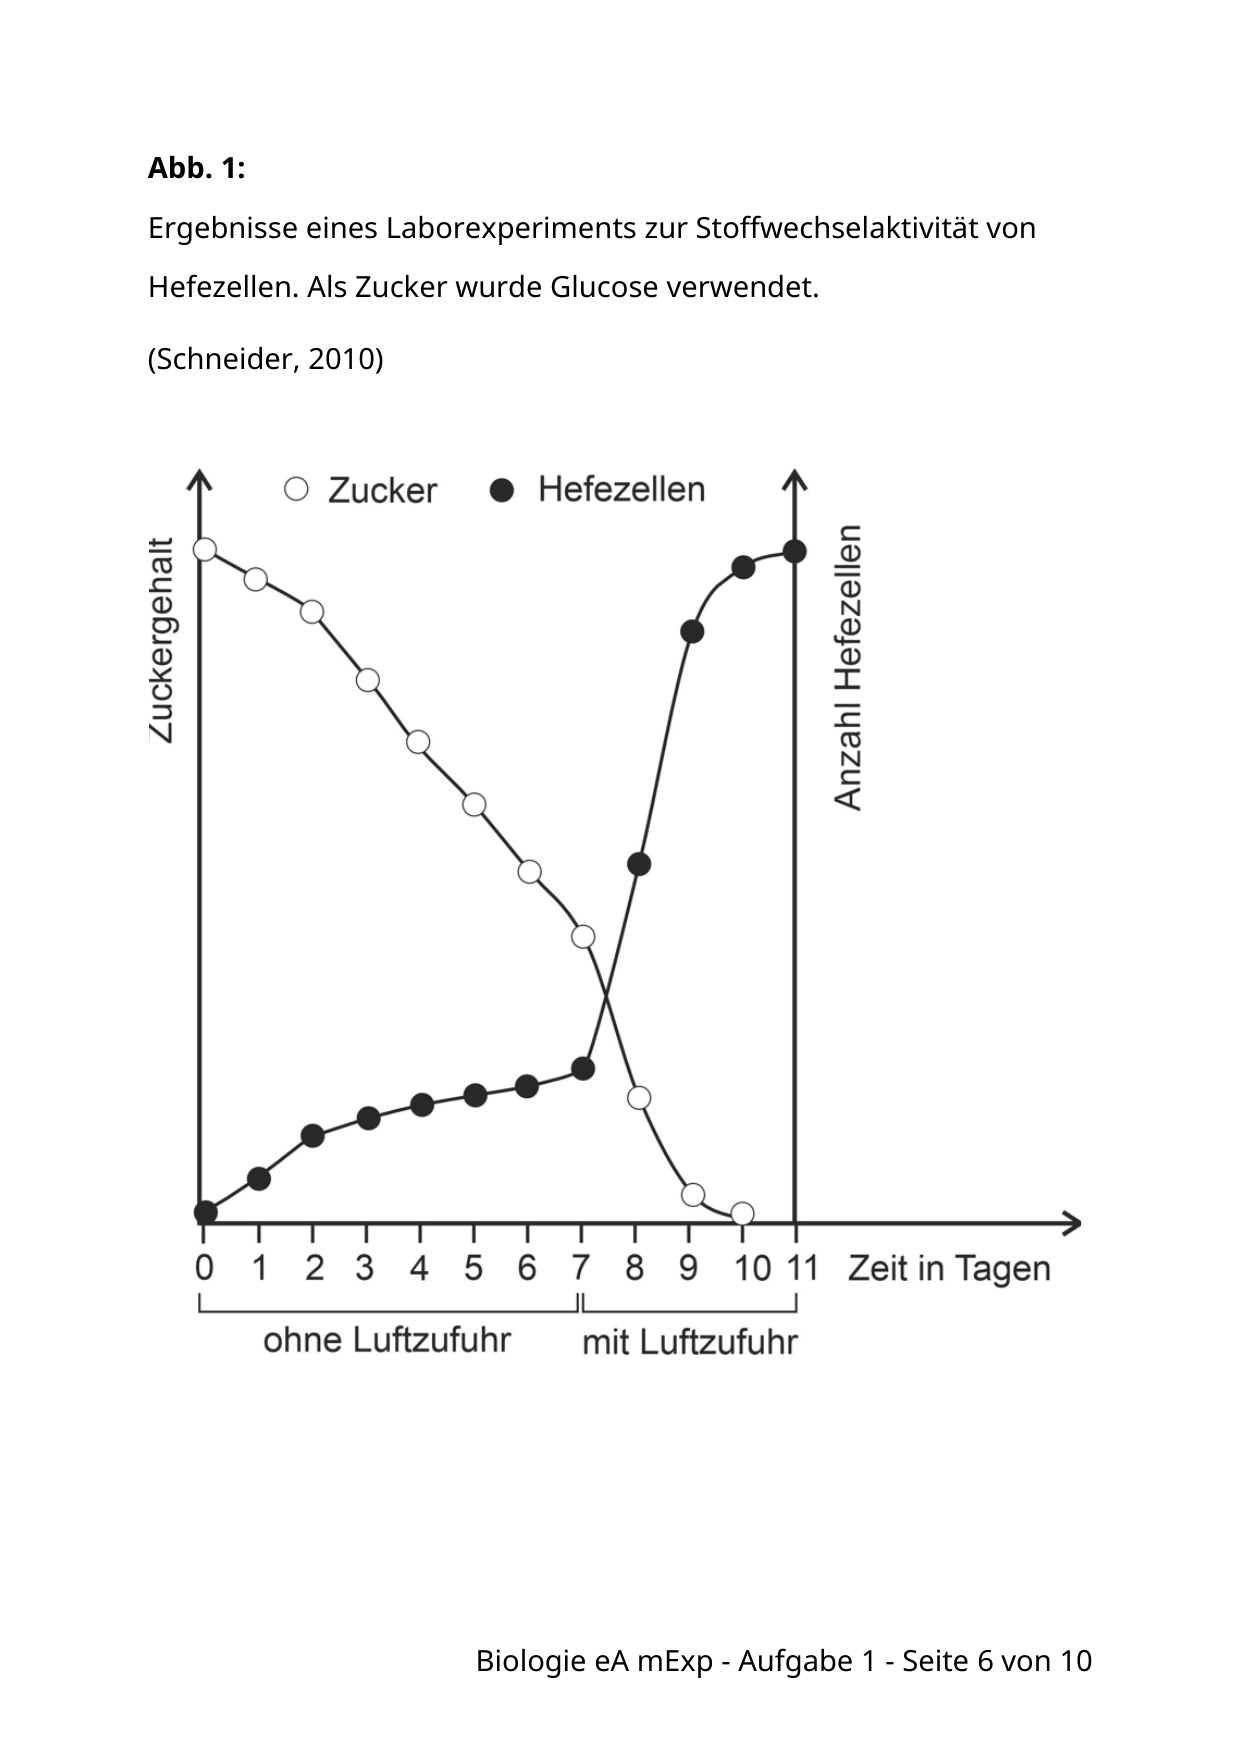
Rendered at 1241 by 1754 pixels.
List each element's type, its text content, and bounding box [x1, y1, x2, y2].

text Abb. 1: Ergebnisse eines Laborexperiments zur Stoffwechselaktivität von Hefezellen. Als Zucker wurde Glucose verwendet. [148, 148, 1093, 306]
text (Schneider, 2010) [148, 338, 1093, 378]
picture [146, 468, 1081, 1352]
